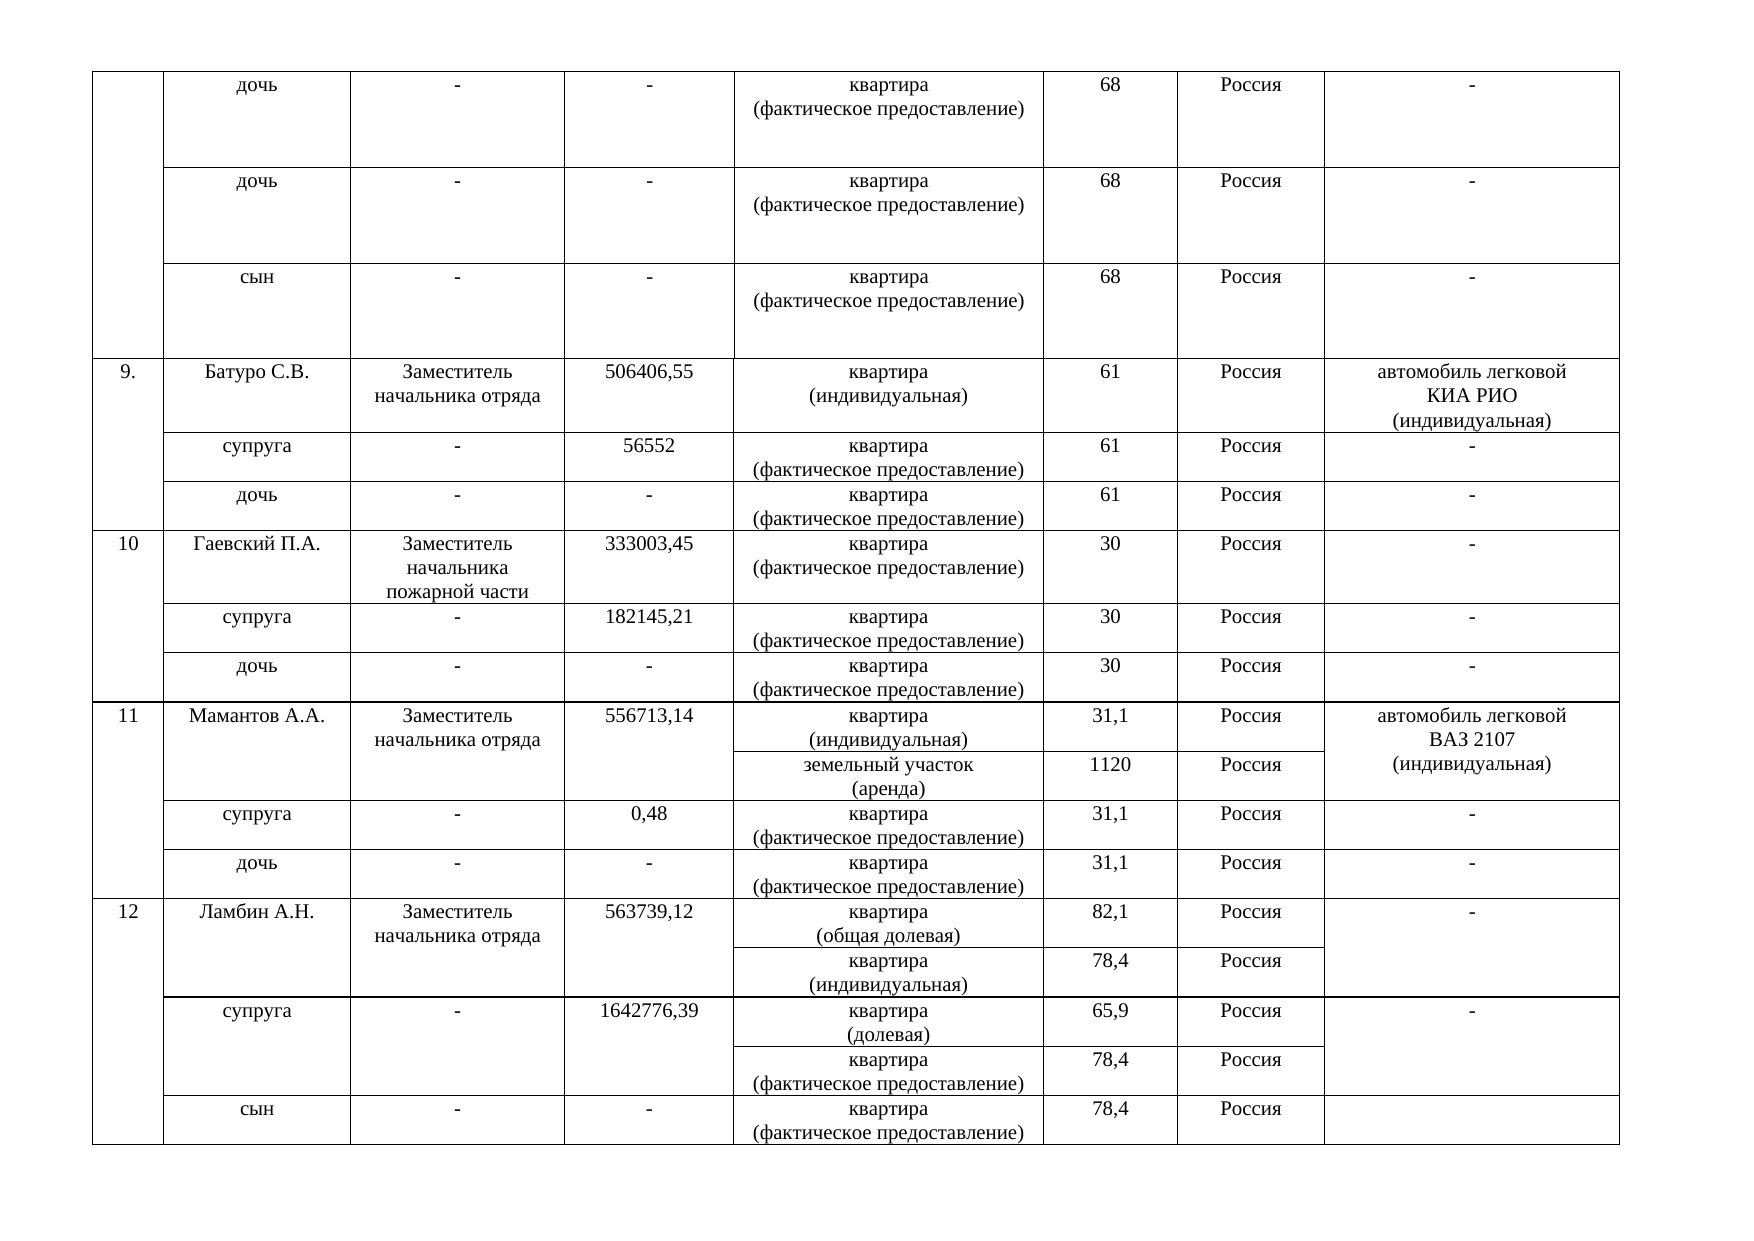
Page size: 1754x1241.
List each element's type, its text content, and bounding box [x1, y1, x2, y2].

table_cell Россия [1178, 899, 1324, 947]
table_cell земельный участок (аренда) [734, 752, 1043, 800]
table_cell - [1325, 653, 1619, 701]
table_cell Россия [1178, 653, 1324, 701]
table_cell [735, 72, 1043, 167]
table_cell 68 [1044, 168, 1177, 262]
table_cell квартира (фактическое предоставление) [734, 653, 1043, 701]
table_cell [1325, 1096, 1619, 1144]
table_cell дочь [164, 482, 350, 530]
table_cell - [1325, 531, 1619, 603]
table_cell - [1325, 604, 1619, 652]
table_cell 31,1 [1044, 850, 1177, 898]
table_cell Россия [1178, 604, 1324, 652]
table_cell Гаевский П.А. [164, 531, 350, 603]
table_cell квартира (фактическое предоставление) [734, 1047, 1043, 1095]
table_cell - [1325, 998, 1619, 1095]
table_cell 9. [93, 359, 163, 530]
table_cell квартира (фактическое предоставление) [734, 801, 1043, 849]
table_cell 30 [1044, 531, 1177, 603]
table_cell квартира (общая долевая) [734, 899, 1043, 947]
table_cell супруга [164, 433, 350, 481]
table_cell квартира (фактическое предоставление) [734, 531, 1043, 603]
table_cell Россия [1178, 948, 1324, 996]
table_cell - [351, 433, 564, 481]
table_cell - [565, 850, 733, 898]
table_cell 333003,45 [565, 531, 733, 603]
table_cell - [351, 801, 564, 849]
table_cell Россия [1178, 703, 1324, 751]
table_cell 31,1 [1044, 801, 1177, 849]
table_cell Мамантов А.А. [164, 703, 350, 800]
table_cell - [1325, 433, 1619, 481]
table_cell - [351, 604, 564, 652]
table_cell 68 [1044, 264, 1177, 358]
table_cell 182145,21 [565, 604, 733, 652]
table_cell Россия [1178, 264, 1324, 358]
table_cell 0,48 [565, 801, 733, 849]
table_cell Россия [1178, 801, 1324, 849]
table_cell - [351, 998, 564, 1095]
table_cell 31,1 [1044, 703, 1177, 751]
table_cell 78,4 [1044, 948, 1177, 996]
table_cell 12 [93, 899, 163, 1144]
table_cell 1642776,39 [565, 998, 733, 1095]
table_cell 506406,55 [565, 359, 733, 432]
table_cell Россия [1178, 482, 1324, 530]
table_cell дочь [164, 72, 350, 167]
table_cell дочь [164, 850, 350, 898]
table_cell 65,9 [1044, 998, 1177, 1046]
table_cell 78,4 [1044, 1096, 1177, 1144]
table_cell - [351, 72, 564, 167]
table_cell сын [164, 264, 350, 358]
table_cell квартира (фактическое предоставление) [734, 850, 1043, 898]
table_cell дочь [164, 168, 350, 262]
table_cell квартира (фактическое предоставление) [734, 433, 1043, 481]
table_cell 11 [93, 703, 163, 898]
table_cell 556713,14 [565, 703, 733, 800]
table_cell Заместитель начальника отряда [351, 899, 564, 996]
table_cell 30 [1044, 653, 1177, 701]
table_cell квартира (индивидуальная) [734, 359, 1043, 432]
table_cell квартира (фактическое предоставление) [734, 1096, 1043, 1144]
table_cell 61 [1044, 433, 1177, 481]
table_cell - [565, 482, 733, 530]
table_cell 68 [1044, 72, 1177, 167]
table_cell - [565, 168, 734, 262]
table_cell квартира (фактическое предоставление) [734, 482, 1043, 530]
table_cell автомобиль легковой ВАЗ 2107 (индивидуальная) [1325, 703, 1619, 800]
table_cell - [351, 482, 564, 530]
table_cell 82,1 [1044, 899, 1177, 947]
table_cell 563739,12 [565, 899, 733, 996]
table_cell Заместитель начальника пожарной части [351, 531, 564, 603]
table_cell Россия [1178, 433, 1324, 481]
table_cell Россия [1178, 998, 1324, 1046]
table_cell супруга [164, 998, 350, 1095]
table_cell Россия [1178, 359, 1324, 432]
table_cell - [1325, 801, 1619, 849]
table_cell квартира (индивидуальная) [734, 703, 1043, 751]
table_cell сын [164, 1096, 350, 1144]
table_cell - [565, 72, 734, 167]
table_cell 61 [1044, 359, 1177, 432]
table_cell Россия [1178, 1047, 1324, 1095]
table_cell 10 [93, 531, 163, 701]
table_cell - [1325, 168, 1619, 262]
table_cell - [351, 168, 564, 262]
table_cell Россия [1178, 72, 1324, 167]
table_cell - [1325, 72, 1619, 167]
table_cell - [351, 653, 564, 701]
table_cell - [351, 1096, 564, 1144]
table_cell автомобиль легковой КИА РИО (индивидуальная) [1325, 359, 1619, 432]
table_cell Ламбин А.Н. [164, 899, 350, 996]
table_cell дочь [164, 653, 350, 701]
table_cell 1120 [1044, 752, 1177, 800]
table_cell - [1325, 264, 1619, 358]
table_cell квартира (долевая) [734, 998, 1043, 1046]
table_cell Россия [1178, 168, 1324, 262]
table_cell супруга [164, 801, 350, 849]
table_cell - [565, 653, 733, 701]
table_cell квартира (фактическое предоставление) [735, 168, 1043, 262]
table_cell - [565, 1096, 733, 1144]
table_cell Заместитель начальника отряда [351, 359, 564, 432]
table_cell 61 [1044, 482, 1177, 530]
table_cell Россия [1178, 850, 1324, 898]
table_cell Россия [1178, 1096, 1324, 1144]
table_cell - [1325, 482, 1619, 530]
table_cell Заместитель начальника отряда [351, 703, 564, 800]
table_cell - [1325, 899, 1619, 996]
table_cell 30 [1044, 604, 1177, 652]
table_cell квартира (фактическое предоставление) [734, 604, 1043, 652]
table_cell квартира (фактическое предоставление) [735, 264, 1043, 358]
table_cell Батуро С.В. [164, 359, 350, 432]
table_cell квартира (индивидуальная) [734, 948, 1043, 996]
table_cell - [351, 264, 564, 358]
table_cell - [1325, 850, 1619, 898]
table_cell 78,4 [1044, 1047, 1177, 1095]
table_cell супруга [164, 604, 350, 652]
table_cell - [565, 264, 734, 358]
table_cell 56552 [565, 433, 733, 481]
table_cell Россия [1178, 531, 1324, 603]
table_cell Россия [1178, 752, 1324, 800]
table_cell - [351, 850, 564, 898]
